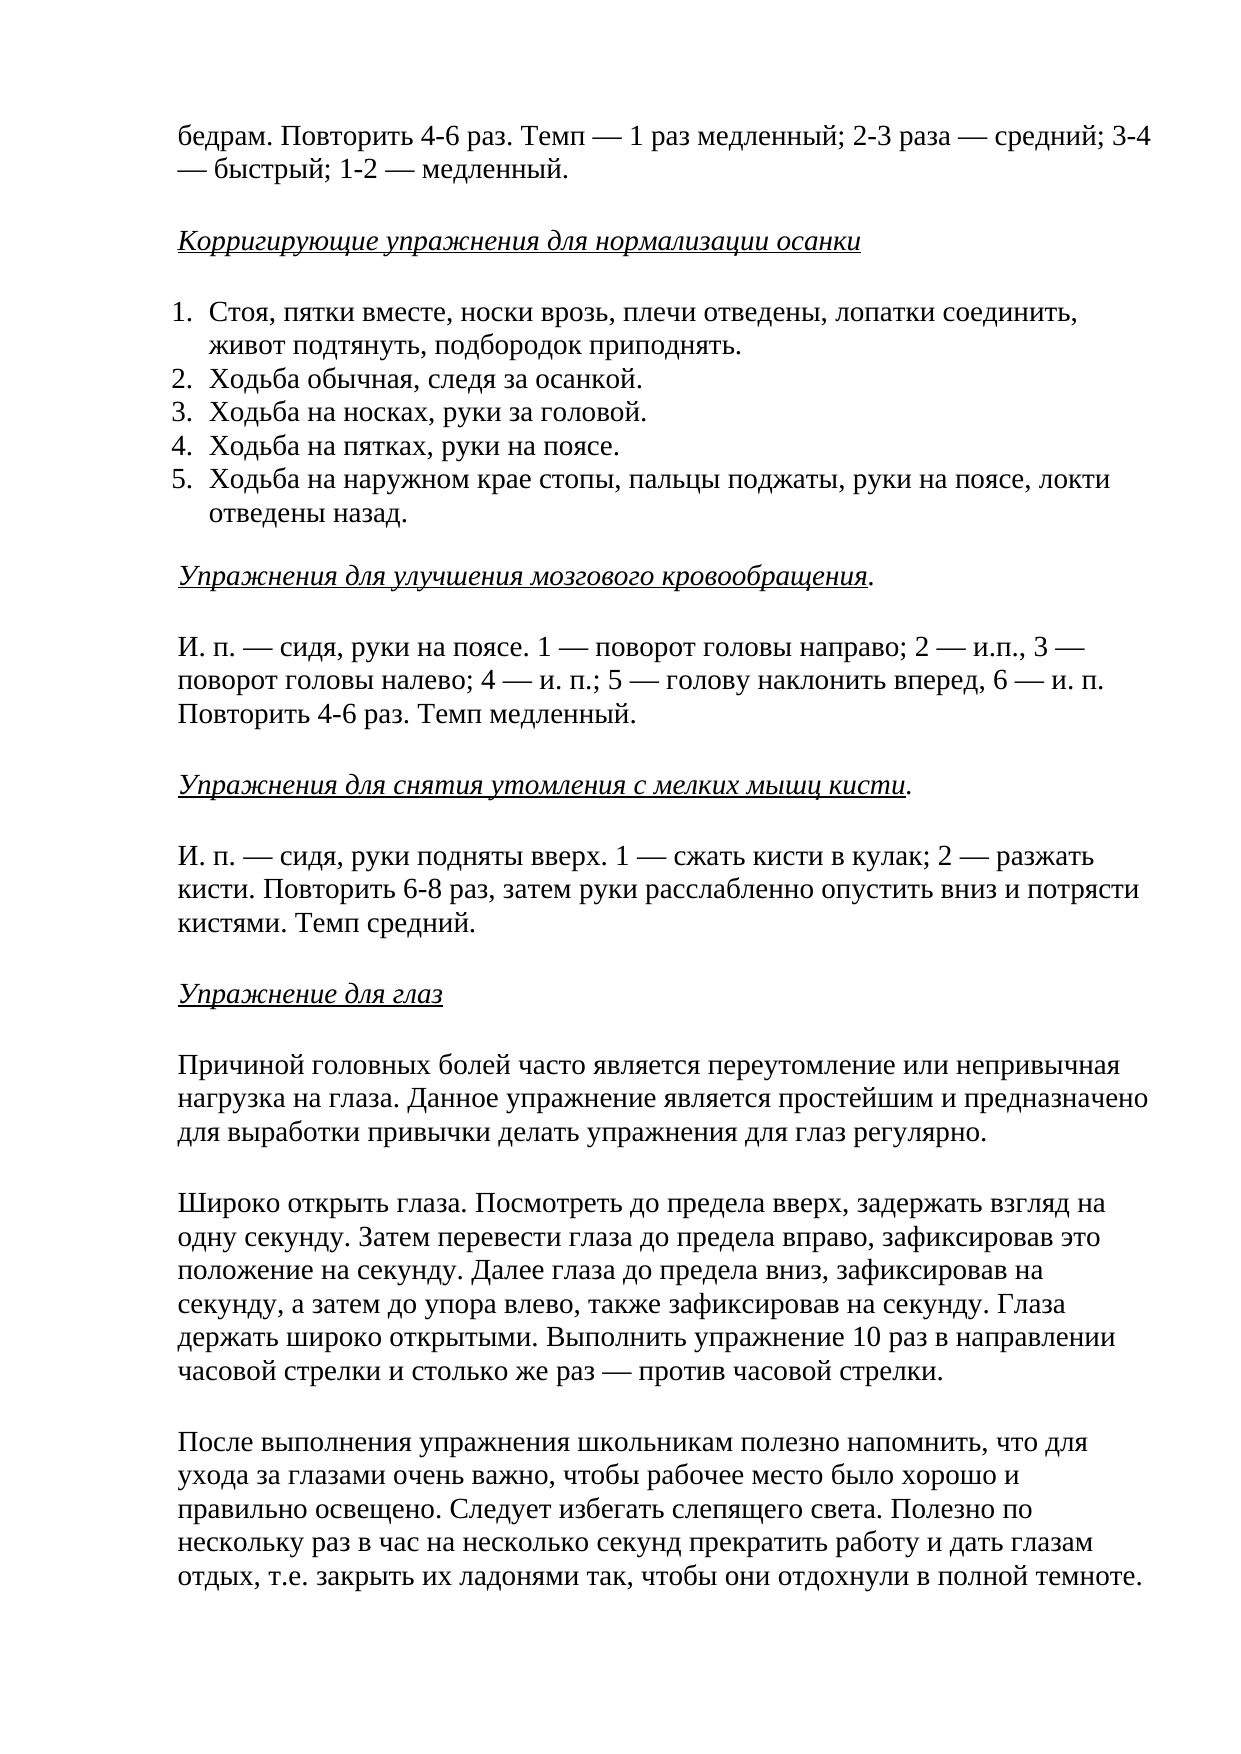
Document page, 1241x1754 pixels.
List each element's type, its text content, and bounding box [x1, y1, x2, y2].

text Упражнения для снятия утомления с мелких мышц кисти. [177, 767, 1152, 800]
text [177, 118, 1152, 185]
list Ходьба на наружном крае стопы, пальцы поджаты, руки на поясе, локти отведены назад. [171, 461, 1152, 528]
list Стоя, пятки вместе, носки врозь, плечи отведены, лопатки соединить, живот подтянуть, подбородок приподнять. [171, 294, 1152, 361]
text И. п. — сидя, руки на поясе. 1 — поворот головы направо; 2 — и.п., 3 — поворот головы налево; 4 — и. п.; 5 — голову наклонить вперед, 6 — и. п. Повторить 4-6 раз. Темп медленный. [177, 629, 1152, 729]
text Широко открыть глаза. Посмотреть до предела вверх, задержать взгляд на одну секунду. Затем перевести глаза до предела вправо, зафиксировав это положение на секунду. Далее глаза до предела вниз, зафиксировав на секунду, а затем до упора влево, также зафиксировав на секунду. Глаза держать широко открытыми. Выполнить упражнение 10 раз в направлении часовой стрелки и столько же раз — против часовой стрелки. [177, 1185, 1152, 1386]
text Упражнение для глаз [177, 976, 1152, 1009]
text Корригирующие упражнения для нормализации осанки [177, 223, 1152, 256]
list Ходьба на пятках, руки на поясе. [171, 428, 1152, 461]
text Упражнения для улучшения мозгового кровообращения. [177, 558, 1152, 591]
list Ходьба на носках, руки за головой. [171, 394, 1152, 428]
text И. п. — сидя, руки подняты вверх. 1 — сжать кисти в кулак; 2 — разжать кисти. Повторить 6-8 раз, затем руки расслабленно опустить вниз и потрясти кистями. Темп средний. [177, 838, 1152, 938]
list Ходьба обычная, следя за осанкой. [171, 361, 1152, 394]
text Причиной головных болей часто является переутомление или непривычная нагрузка на глаза. Данное упражнение является простейшим и предназначено для выработки привычки делать упражнения для глаз регулярно. [177, 1047, 1152, 1148]
text После выполнения упражнения школьникам полезно напомнить, что для ухода за глазами очень важно, чтобы рабочее место было хорошо и правильно освещено. Следует избегать слепящего света. Полезно по нескольку раз в час на несколько секунд прекратить работу и дать глазам отдых, т.е. закрыть их ладонями так, чтобы они отдохнули в полной темноте. [177, 1424, 1152, 1592]
